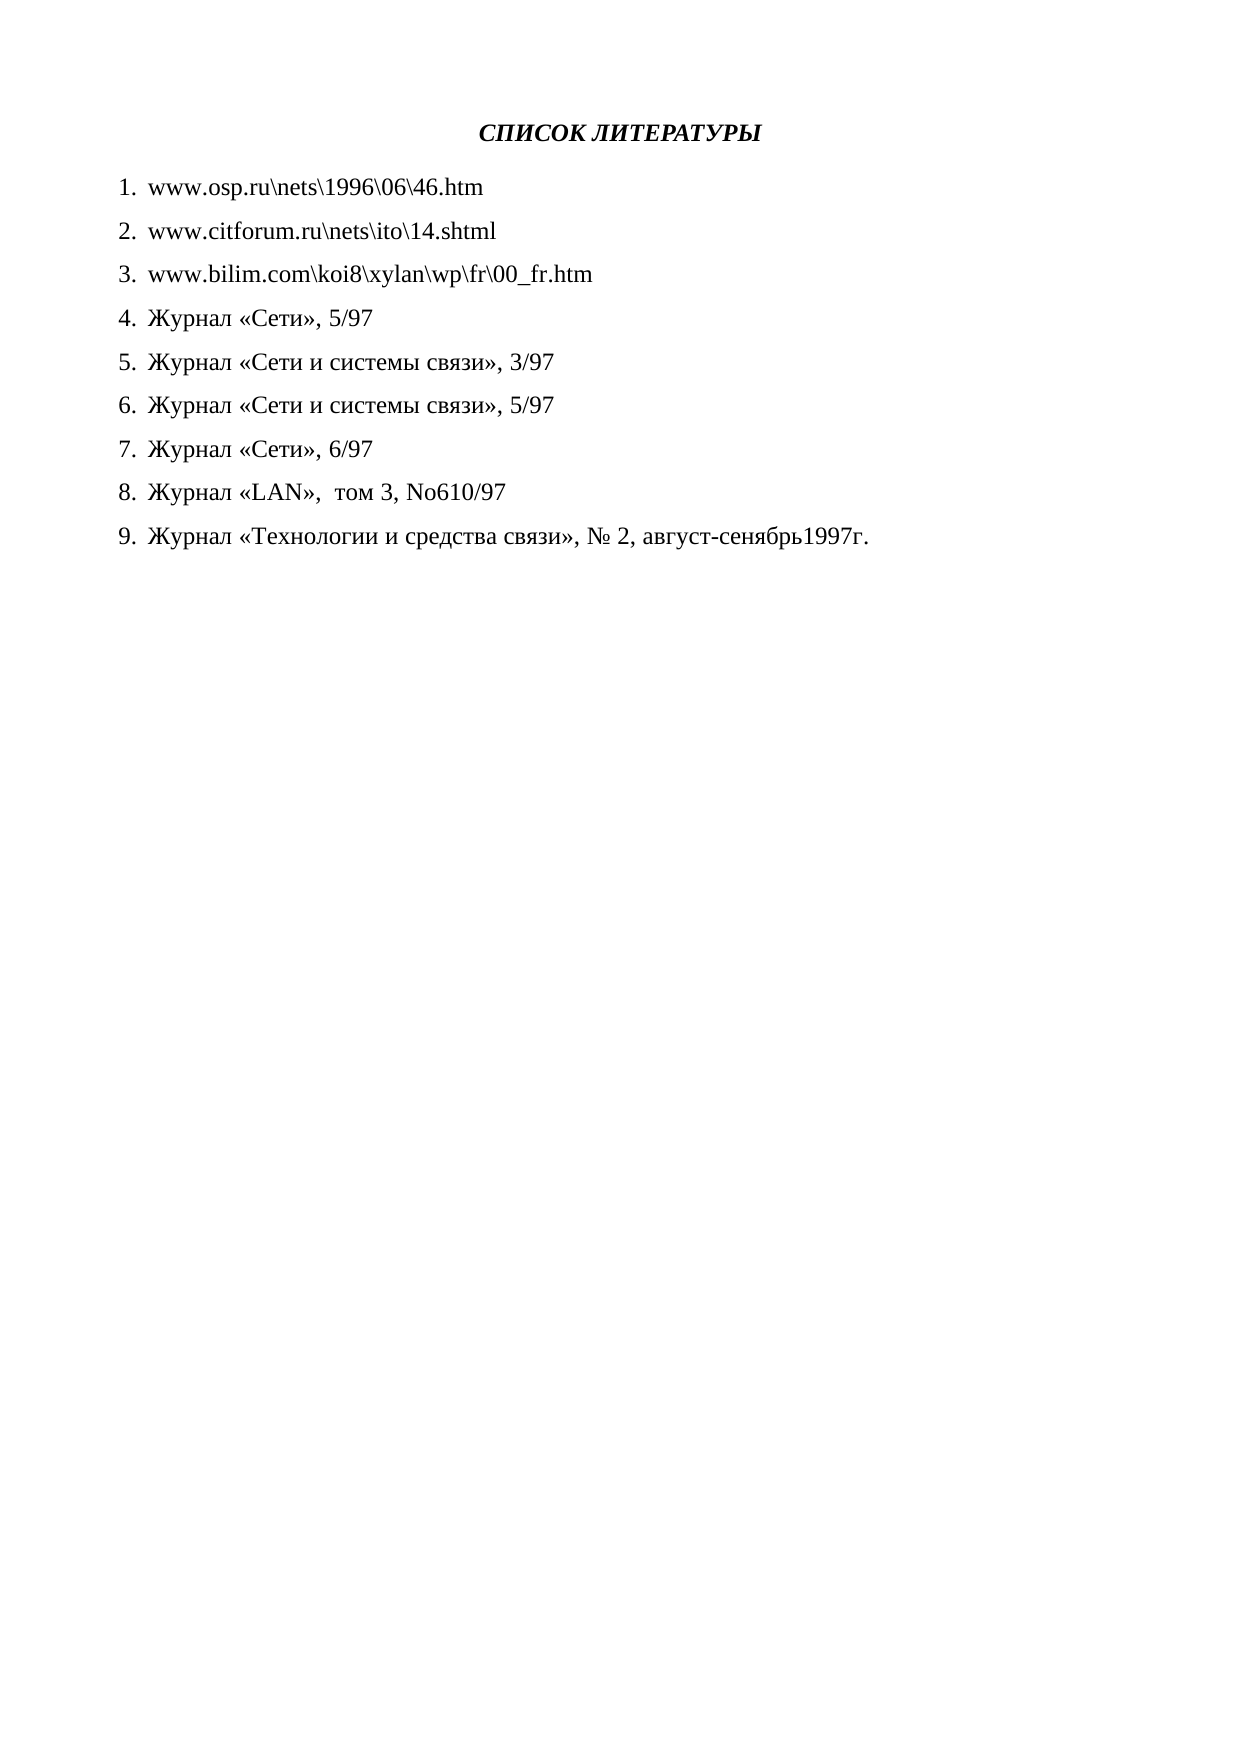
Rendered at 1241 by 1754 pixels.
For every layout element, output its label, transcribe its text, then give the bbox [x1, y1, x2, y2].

list Журнал «Сети и системы связи», 3/97 [118, 346, 1122, 375]
list Журнал «Технологии и средства связи», № 2, август-сенябрь1997г. [118, 521, 1122, 549]
list Журнал «LAN», том 3, No610/97 [118, 477, 1122, 506]
list www.osp.ru\nets\1996\06\46.htm [118, 172, 1122, 201]
subtitle СПИСОК ЛИТЕРАТУРЫ [118, 118, 1122, 147]
list Журнал «Сети и системы связи», 5/97 [118, 390, 1122, 419]
list Журнал «Сети», 6/97 [118, 433, 1122, 462]
list Журнал «Сети», 5/97 [118, 303, 1122, 332]
list www.citforum.ru\nets\ito\14.shtml [118, 216, 1122, 245]
list www.bilim.com\koi8\xylan\wp\fr\00_fr.htm [118, 259, 1122, 288]
